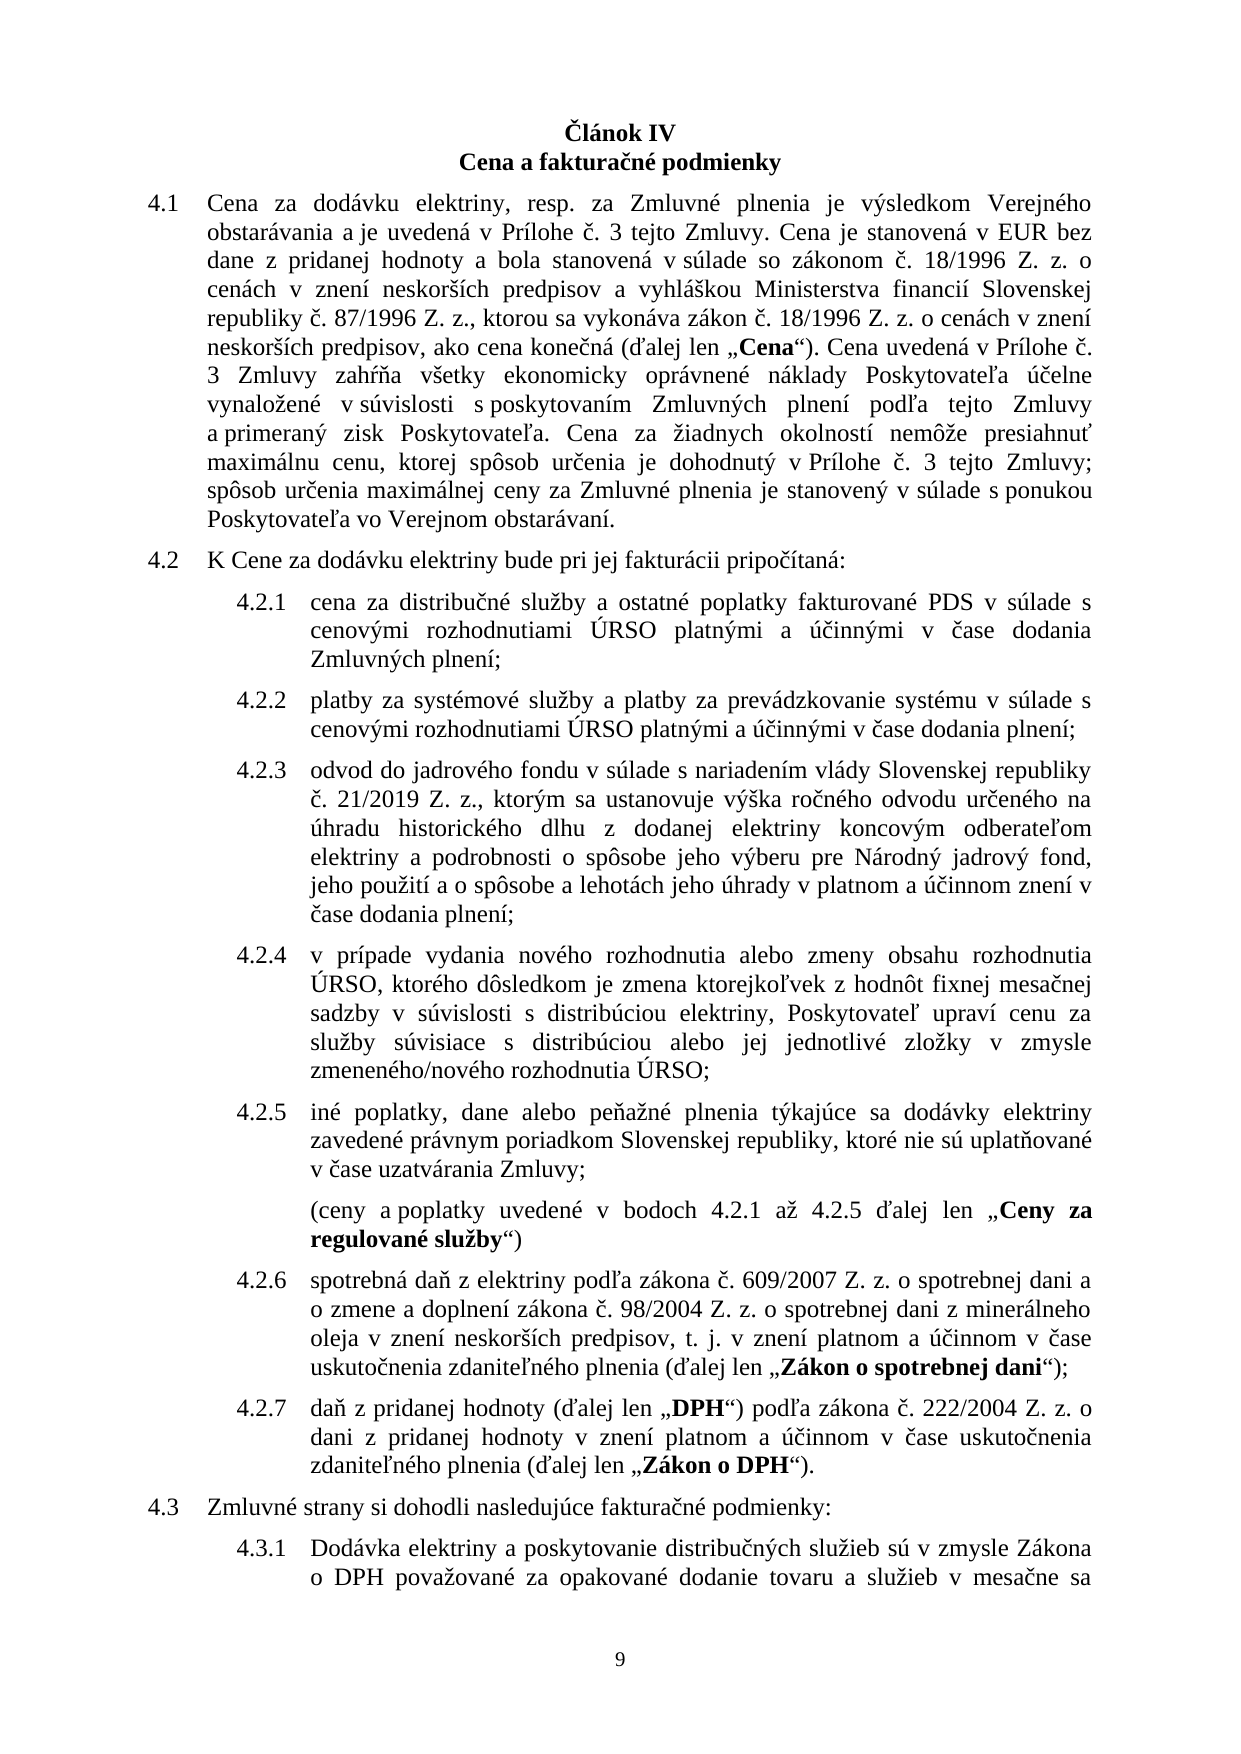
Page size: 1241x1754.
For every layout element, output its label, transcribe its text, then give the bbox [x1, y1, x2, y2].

list Cena za dodávku elektriny, resp. za Zmluvné plnenia je výsledkom Verejného obstarávania a je uvedená v Prílohe č. 3 tejto Zmluvy. Cena je stanovená v EUR bez dane z pridanej hodnoty a bola stanovená v súlade so zákonom č. 18/1996 Z. z. o cenách v znení neskorších predpisov a vyhláškou Ministerstva financií Slovenskej republiky č. 87/1996 Z. z., ktorou sa vykonáva zákon č. 18/1996 Z. z. o cenách v znení neskorších predpisov, ako cena konečná (ďalej len „Cena“). Cena uvedená v Prílohe č. 3 Zmluvy zahŕňa všetky ekonomicky oprávnené náklady Poskytovateľa účelne vynaložené v súvislosti s poskytovaním Zmluvných plnení podľa tejto Zmluvy a primeraný zisk Poskytovateľa. Cena za žiadnych okolností nemôže presiahnuť maximálnu cenu, ktorej spôsob určenia je dohodnutý v Prílohe č. 3 tejto Zmluvy; spôsob určenia maximálnej ceny za Zmluvné plnenia je stanovený v súlade s ponukou Poskytovateľa vo Verejnom obstarávaní. [148, 188, 1092, 533]
list Zmluvné strany si dohodli nasledujúce fakturačné podmienky: [148, 1492, 1092, 1521]
list daň z pridanej hodnoty (ďalej len „DPH“) podľa zákona č. 222/2004 Z. z. o dani z pridanej hodnoty v znení platnom a účinnom v čase uskutočnenia zdaniteľného plnenia (ďalej len „Zákon o DPH“). [236, 1393, 1092, 1479]
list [236, 1533, 1092, 1591]
list cena za distribučné služby a ostatné poplatky fakturované PDS v súlade s cenovými rozhodnutiami ÚRSO platnými a účinnými v čase dodania Zmluvných plnení; [236, 587, 1092, 673]
list platby za systémové služby a platby za prevádzkovanie systému v súlade s cenovými rozhodnutiami ÚRSO platnými a účinnými v čase dodania plnení; [236, 686, 1092, 743]
list iné poplatky, dane alebo peňažné plnenia týkajúce sa dodávky elektriny zavedené právnym poriadkom Slovenskej republiky, ktoré nie sú uplatňované v čase uzatvárania Zmluvy; [236, 1097, 1092, 1183]
list v prípade vydania nového rozhodnutia alebo zmeny obsahu rozhodnutia ÚRSO, ktorého dôsledkom je zmena ktorejkoľvek z hodnôt fixnej mesačnej sadzby v súvislosti s distribúciou elektriny, Poskytovateľ upraví cenu za služby súvisiace s distribúciou alebo jej jednotlivé zložky v zmysle zmeneného/nového rozhodnutia ÚRSO; [236, 941, 1092, 1084]
list odvod do jadrového fondu v súlade s nariadením vlády Slovenskej republiky č. 21/2019 Z. z., ktorým sa ustanovuje výška ročného odvodu určeného na úhradu historického dlhu z dodanej elektriny koncovým odberateľom elektriny a podrobnosti o spôsobe jeho výberu pre Národný jadrový fond, jeho použití a o spôsobe a lehotách jeho úhrady v platnom a účinnom znení v čase dodania plnení; [236, 756, 1092, 928]
list (ceny a poplatky uvedené v bodoch 4.2.1 až 4.2.5 ďalej len „Ceny za regulované služby“) [310, 1196, 1092, 1253]
list spotrebná daň z elektriny podľa zákona č. 609/2007 Z. z. o spotrebnej dani a o zmene a doplnení zákona č. 98/2004 Z. z. o spotrebnej dani z minerálneho oleja v znení neskorších predpisov, t. j. v znení platnom a účinnom v čase uskutočnenia zdaniteľného plnenia (ďalej len „Zákon o spotrebnej dani“); [236, 1266, 1092, 1381]
text Článok IV [148, 118, 1092, 147]
text Cena a fakturačné podmienky [148, 147, 1092, 176]
list K Cene za dodávku elektriny bude pri jej fakturácii pripočítaná: [148, 546, 1092, 574]
